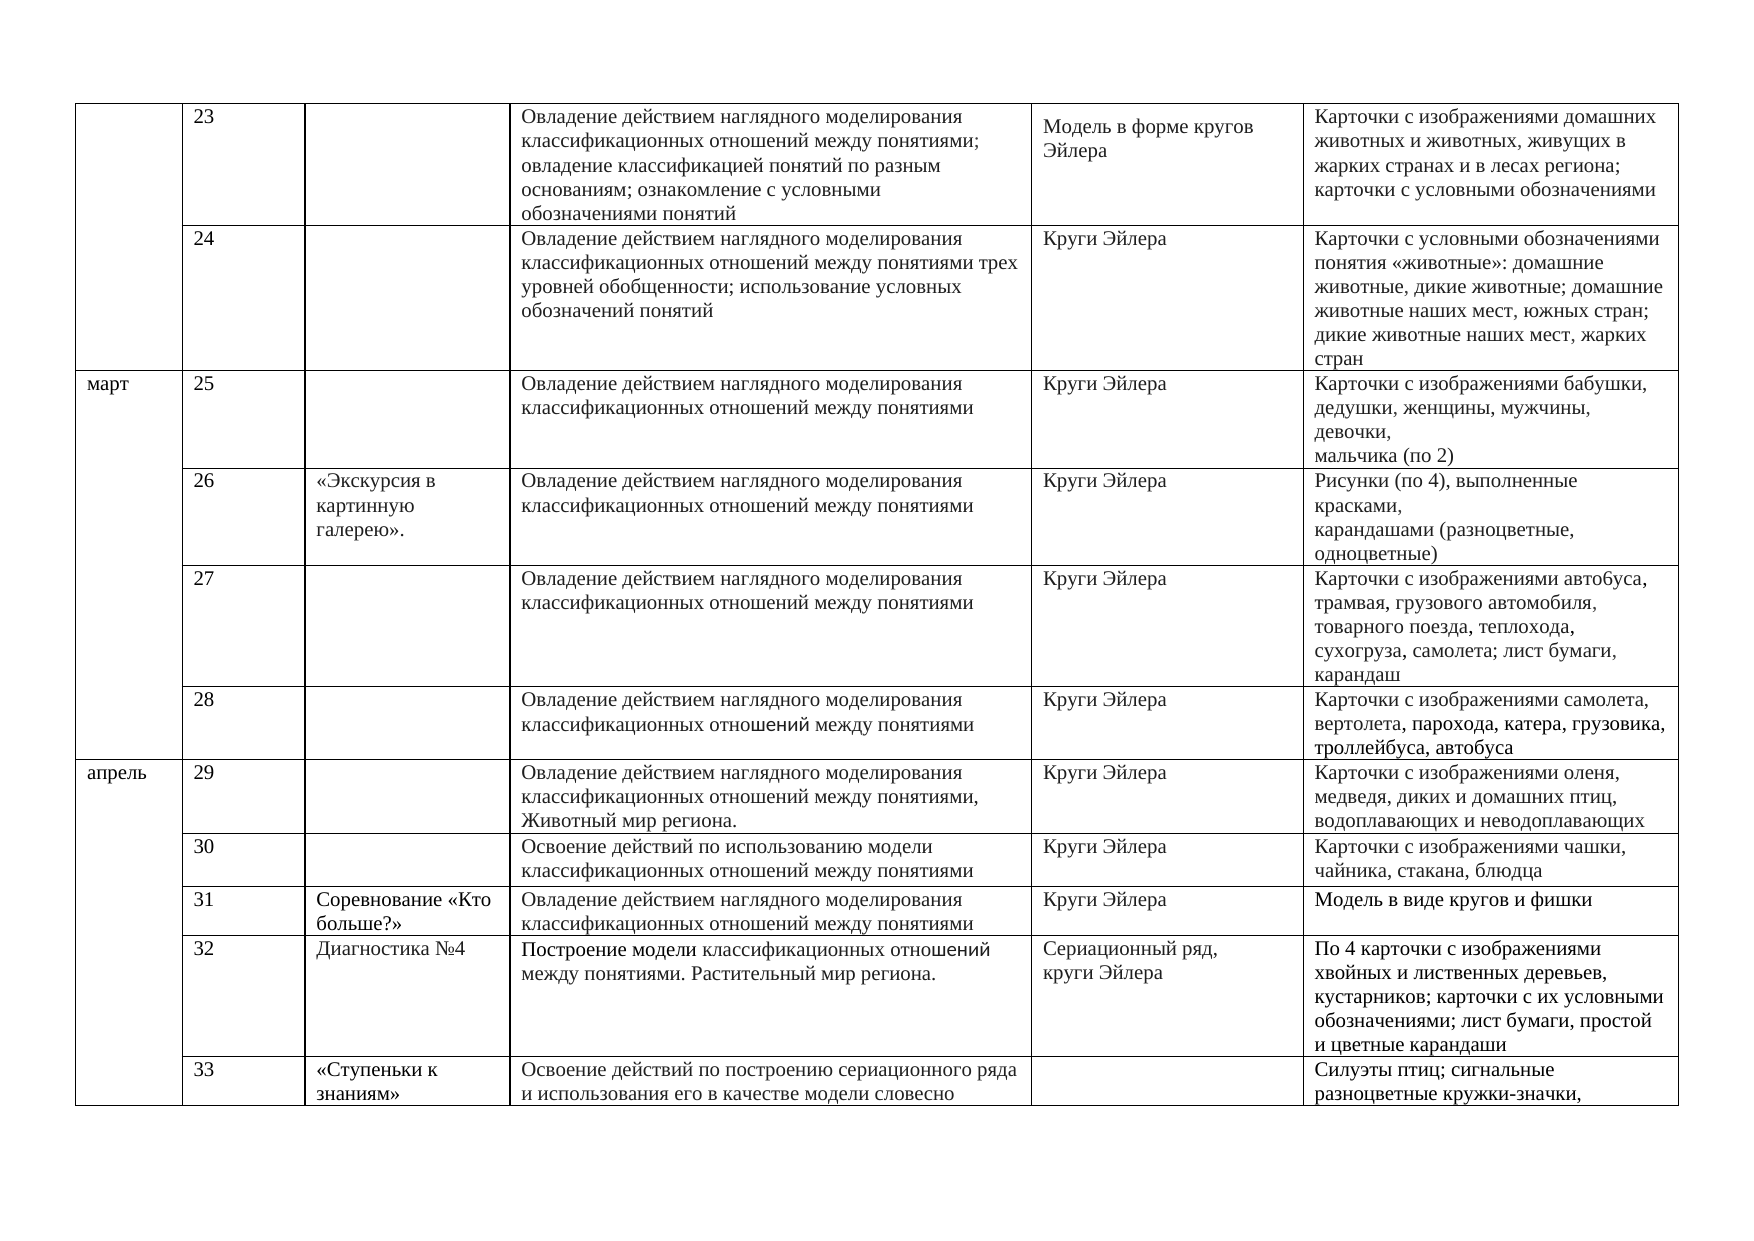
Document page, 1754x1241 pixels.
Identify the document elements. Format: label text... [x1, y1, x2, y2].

table_cell 26 [183, 469, 304, 565]
table_cell Овладение действием наглядного моделирования классификационных отношений между понятиями трех уровней обобщенности; использование условных обозначений понятий [511, 226, 1031, 370]
table_cell По 4 карточки с изображениями хвойных и лиственных деревьев, кустарников; карточки с их условными обозначениями; лист бумаги, простой и цветные карандаши [1304, 936, 1678, 1056]
table_cell Карточки с изображениями самолета, вертолета, парохода, катера, грузовика, троллейбуса, автобуса [1514, 687, 1678, 759]
table_cell [306, 834, 509, 886]
table_cell [306, 226, 509, 370]
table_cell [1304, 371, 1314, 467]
table_cell [306, 687, 509, 759]
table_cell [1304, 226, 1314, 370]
table_cell Соревнование «Кто больше?» [306, 887, 509, 935]
table_cell Модель в форме кругов Эйлера [1032, 104, 1303, 225]
table_cell 25 [183, 371, 304, 467]
table_cell 31 [183, 887, 304, 935]
table_cell Карточки с изображениями бабушки, дедушки, женщины, мужчины, девочки, мальчика (по 2) [1391, 371, 1678, 467]
table_cell Круги Эйлера [1032, 760, 1303, 832]
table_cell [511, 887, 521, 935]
table_cell Круги Эйлера [1032, 469, 1303, 565]
table_cell [306, 566, 509, 686]
table_cell Овладение действием наглядного моделирования классификационных отношений между понятиями [511, 566, 1031, 686]
table_cell Рисунки (по 4), выполненные красками, карандашами (разноцветные, одноцветные) [1304, 469, 1678, 565]
table_cell Карточки с изображениями оленя, медведя, диких и домашних птиц, водоплавающих и неводоплавающих [1304, 760, 1678, 832]
table_cell Круги Эйлера [1032, 226, 1303, 370]
table_cell 29 [183, 760, 304, 832]
table_cell Овладение действием наглядного моделирования классификационных отношений между понятиями [511, 469, 1031, 565]
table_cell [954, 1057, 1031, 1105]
table_cell Освоение действий по использованию модели классификационных отношений между понятиями [511, 834, 1031, 886]
table_cell Овладение действием наглядного моделирования классификационных отношений между понятиями, Животный мир региона. [511, 760, 1031, 832]
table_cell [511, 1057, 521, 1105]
table_cell апрель [76, 760, 182, 1105]
table_cell [1032, 1057, 1303, 1105]
table_cell 28 [183, 687, 304, 759]
table_cell [306, 104, 509, 225]
table_cell Диагностика №4 [306, 936, 509, 1056]
table_cell [306, 760, 509, 832]
table_cell Круги Эйлера [1032, 687, 1303, 759]
table_cell Овладение действием наглядного моделирования классификационных отношений между понятиями [511, 371, 1031, 467]
table_cell «Экскурсия в картинную галерею». [306, 469, 509, 565]
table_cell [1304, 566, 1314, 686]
table_cell Круги Эйлера [1032, 834, 1303, 886]
table_cell Сериационный ряд, круги Эйлера [1032, 936, 1303, 1056]
table_cell 27 [183, 566, 304, 686]
table_cell Модель в виде кругов и фишки [1304, 887, 1678, 935]
table_cell 24 [183, 226, 304, 370]
table_cell Овладение действием наглядного моделирования классификационных отношений между понятиями [511, 687, 1031, 759]
table_cell 32 [183, 936, 304, 1056]
table_cell Круги Эйлера [1032, 371, 1303, 467]
table_cell 33 [183, 1057, 304, 1105]
table_cell Построение модели классификационных отношений между понятиями. Растительный мир региона. [511, 936, 1031, 1056]
table_cell Круги Эйлера [1032, 566, 1303, 686]
table_cell Карточки с условными обозначениями понятия «животные»: домашние животные, дикие животные; домашние животные наших мест, южных стран; дикие животные наших мест, жарких стран [1363, 226, 1678, 370]
table_cell 30 [183, 834, 304, 886]
table_cell Карточки с изображениями чашки, чайника, стакана, блюдца [1304, 834, 1678, 886]
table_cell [1304, 1057, 1678, 1105]
table_cell Карточки с изображениями домашних животных и животных, живущих в жарких странах и в лесах региона; карточки с условными обозначениями [1304, 104, 1678, 225]
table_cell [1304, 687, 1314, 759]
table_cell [306, 1057, 509, 1105]
table_cell Овладение действием наглядного моделирования классификационных отношений между понятиями; овладение классификацией понятий по разным основаниям; ознакомление с условными обозначениями понятий [511, 104, 1031, 225]
table_cell [306, 371, 509, 467]
table_cell Карточки с изображениями авто6уса, трамвая, грузового автомобиля, товарного поезда, теплохода, сухогруза, самолета; лист бумаги, карандаш [1401, 566, 1678, 686]
table_cell Круги Эйлера [1032, 887, 1303, 935]
table_cell март [76, 371, 182, 759]
table_cell 23 [183, 104, 304, 225]
